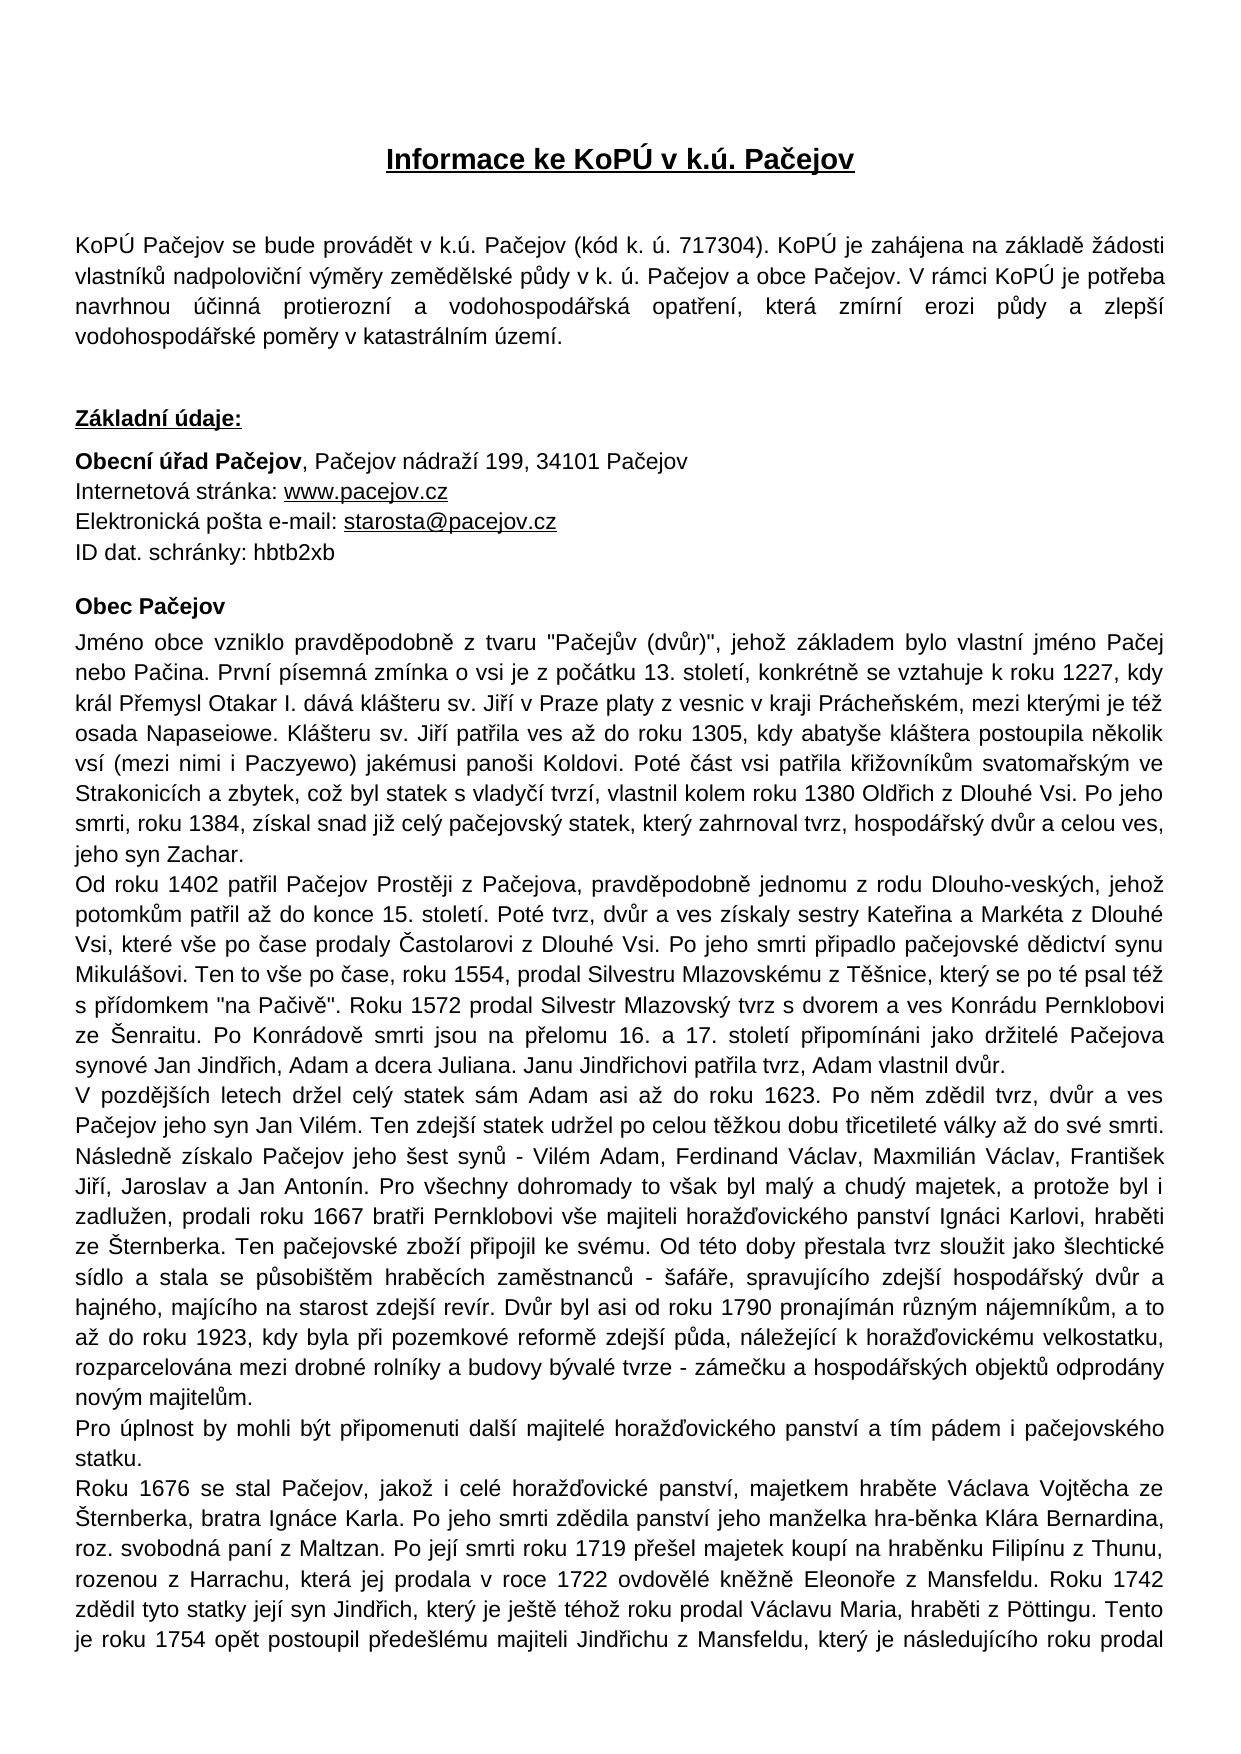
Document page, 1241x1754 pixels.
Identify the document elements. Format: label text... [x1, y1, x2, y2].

text Pro úplnost by mohli být připomenuti další majitelé horažďovického panství a tím pádem i pačejovského statku. [75, 1414, 1165, 1471]
text Informace ke KoPÚ v k.ú. Pačejov [75, 142, 1165, 176]
text Základní údaje: [75, 405, 1165, 432]
text Elektronická pošta e-mail: starosta@pacejov.cz [75, 508, 1165, 535]
text Jméno obce vzniklo pravděpodobně z tvaru "Pačejův (dvůr)", jehož základem bylo vlastní jméno Pačej nebo Pačina. První písemná zmínka o vsi je z počátku 13. století, konkrétně se vztahuje k roku 1227, kdy král Přemysl Otakar I. dává klášteru sv. Jiří v Praze platy z vesnic v kraji Prácheňském, mezi kterými je též osada Napaseiowe. Klášteru sv. Jiří patřila ves až do roku 1305, kdy abatyše kláštera postoupila několik vsí (mezi nimi i Paczyewo) jakémusi panoši Koldovi. Poté část vsi patřila křižovníkům svatomařským ve Strakonicích a zbytek, což byl statek s vladyčí tvrzí, vlastnil kolem roku 1380 Oldřich z Dlouhé Vsi. Po jeho smrti, roku 1384, získal snad již celý pačejovský statek, který zahrnoval tvrz, hospodářský dvůr a celou ves, jeho syn Zachar. [75, 629, 1165, 867]
text Obec Pačejov [75, 593, 1165, 619]
text Obecní úřad Pačejov, Pačejov nádraží 199, 34101 Pačejov [75, 448, 1165, 474]
text ID dat. schránky: hbtb2xb [75, 538, 1165, 565]
text Internetová stránka: www.pacejov.cz [75, 478, 1165, 504]
text V pozdějších letech držel celý statek sám Adam asi až do roku 1623. Po něm zdědil tvrz, dvůr a ves Pačejov jeho syn Jan Vilém. Ten zdejší statek udržel po celou těžkou dobu třicetileté války až do své smrti. Následně získalo Pačejov jeho šest synů - Vilém Adam, Ferdinand Václav, Maxmilián Václav, František Jiří, Jaroslav a Jan Antonín. Pro všechny dohromady to však byl malý a chudý majetek, a protože byl i zadlužen, prodali roku 1667 bratři Pernklobovi vše majiteli horažďovického panství Ignáci Karlovi, hraběti ze Šternberka. Ten pačejovské zboží připojil ke svému. Od této doby přestala tvrz sloužit jako šlechtické sídlo a stala se působištěm hraběcích zaměstnanců - šafáře, spravujícího zdejší hospodářský dvůr a hajného, majícího na starost zdejší revír. Dvůr byl asi od roku 1790 pronajímán různým nájemníkům, a to až do roku 1923, kdy byla při pozemkové reformě zdejší půda, náležející k horažďovickému velkostatku, rozparcelována mezi drobné rolníky a budovy bývalé tvrze - zámečku a hospodářských objektů odprodány novým majitelům. [75, 1082, 1165, 1411]
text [75, 1475, 1165, 1652]
text KoPÚ Pačejov se bude provádět v k.ú. Pačejov (kód k. ú. 717304). KoPÚ je zahájena na základě žádosti vlastníků nadpoloviční výměry zemědělské půdy v k. ú. Pačejov a obce Pačejov. V rámci KoPÚ je potřeba navrhnou účinná protierozní a vodohospodářská opatření, která zmírní erozi půdy a zlepší vodohospodářské poměry v katastrálním území. [75, 232, 1165, 349]
text Od roku 1402 patřil Pačejov Prostěji z Pačejova, pravděpodobně jednomu z rodu Dlouho-veských, jehož potomkům patřil až do konce 15. století. Poté tvrz, dvůr a ves získaly sestry Kateřina a Markéta z Dlouhé Vsi, které vše po čase prodaly Častolarovi z Dlouhé Vsi. Po jeho smrti připadlo pačejovské dědictví synu Mikulášovi. Ten to vše po čase, roku 1554, prodal Silvestru Mlazovskému z Těšnice, který se po té psal též s přídomkem "na Pačivě". Roku 1572 prodal Silvestr Mlazovský tvrz s dvorem a ves Konrádu Pernklobovi ze Šenraitu. Po Konrádově smrti jsou na přelomu 16. a 17. století připomínáni jako držitelé Pačejova synové Jan Jindřich, Adam a dcera Juliana. Janu Jindřichovi patřila tvrz, Adam vlastnil dvůr. [75, 871, 1165, 1078]
